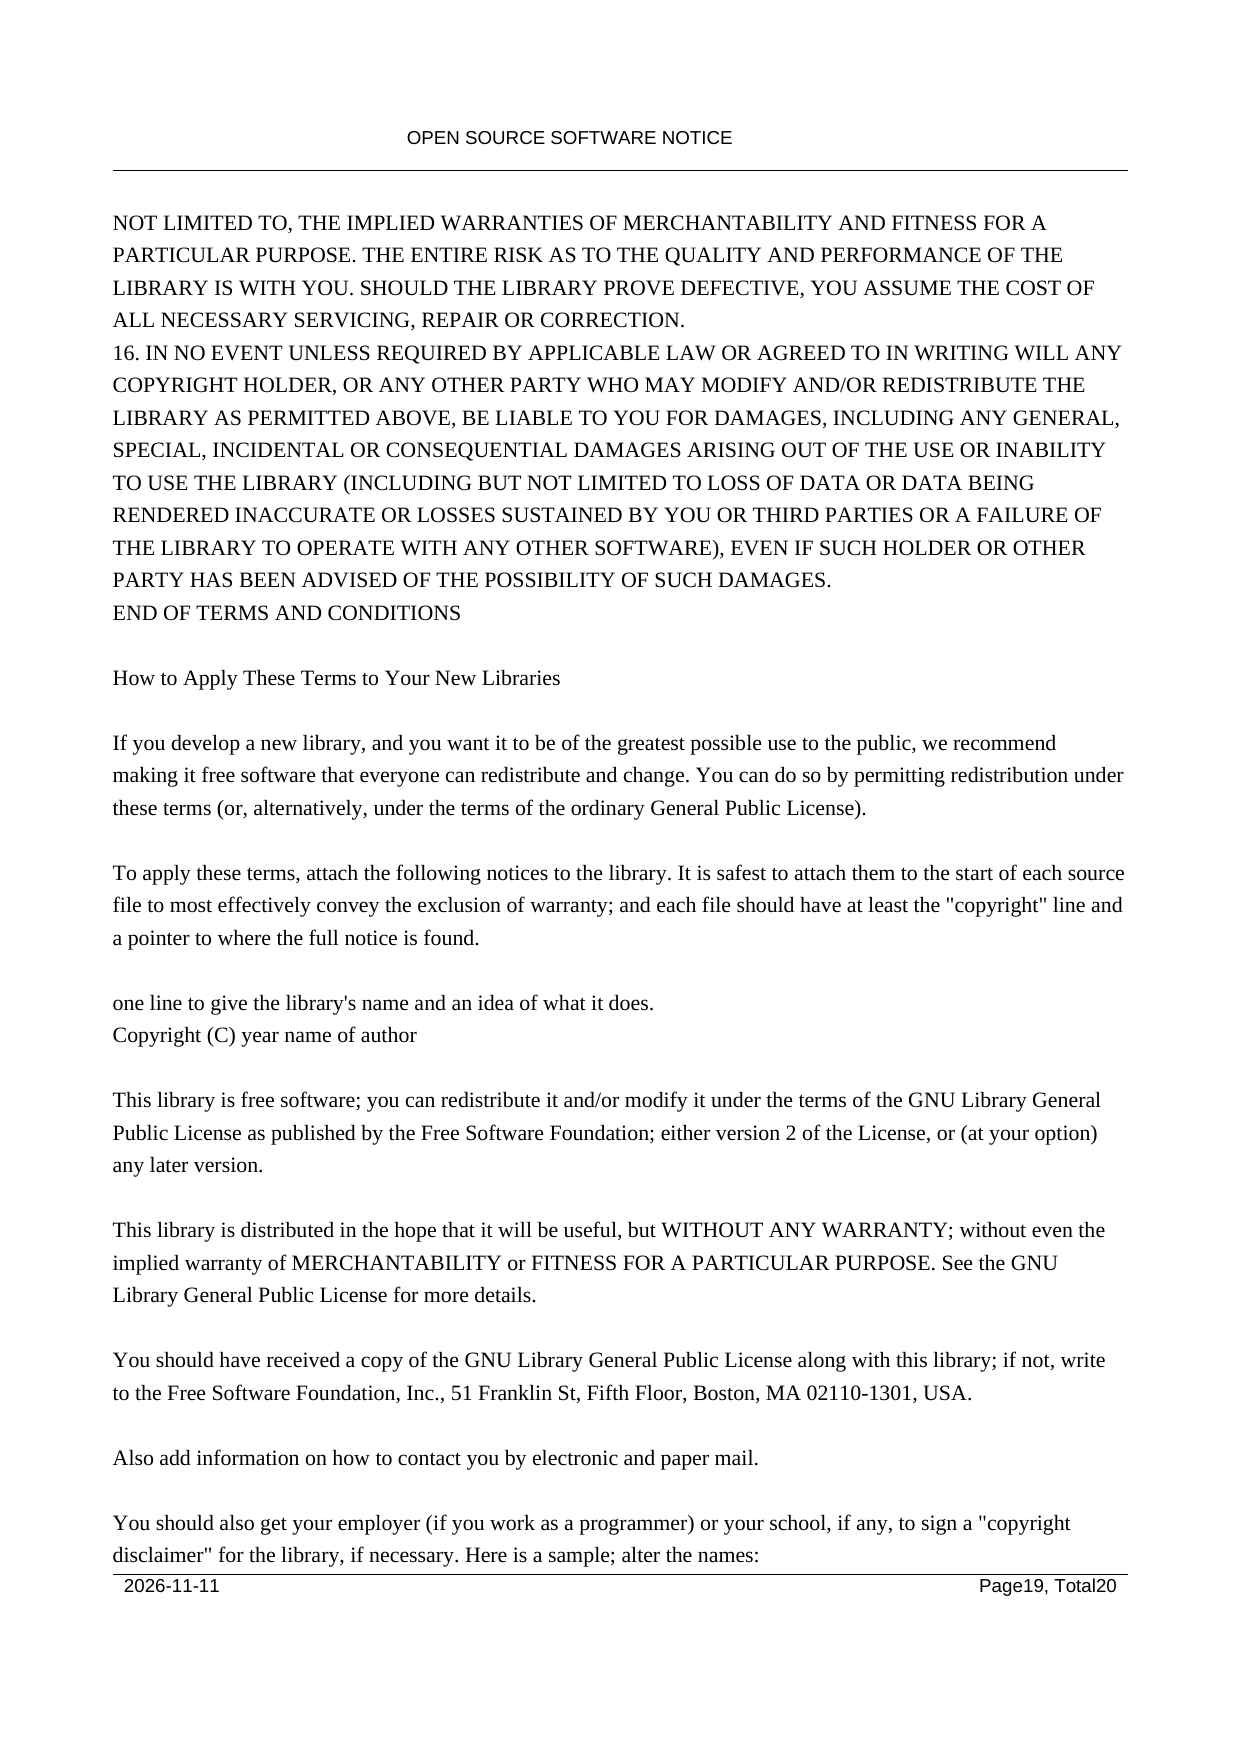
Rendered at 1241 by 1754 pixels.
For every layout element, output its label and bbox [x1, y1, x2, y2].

text [112, 206, 1128, 1571]
